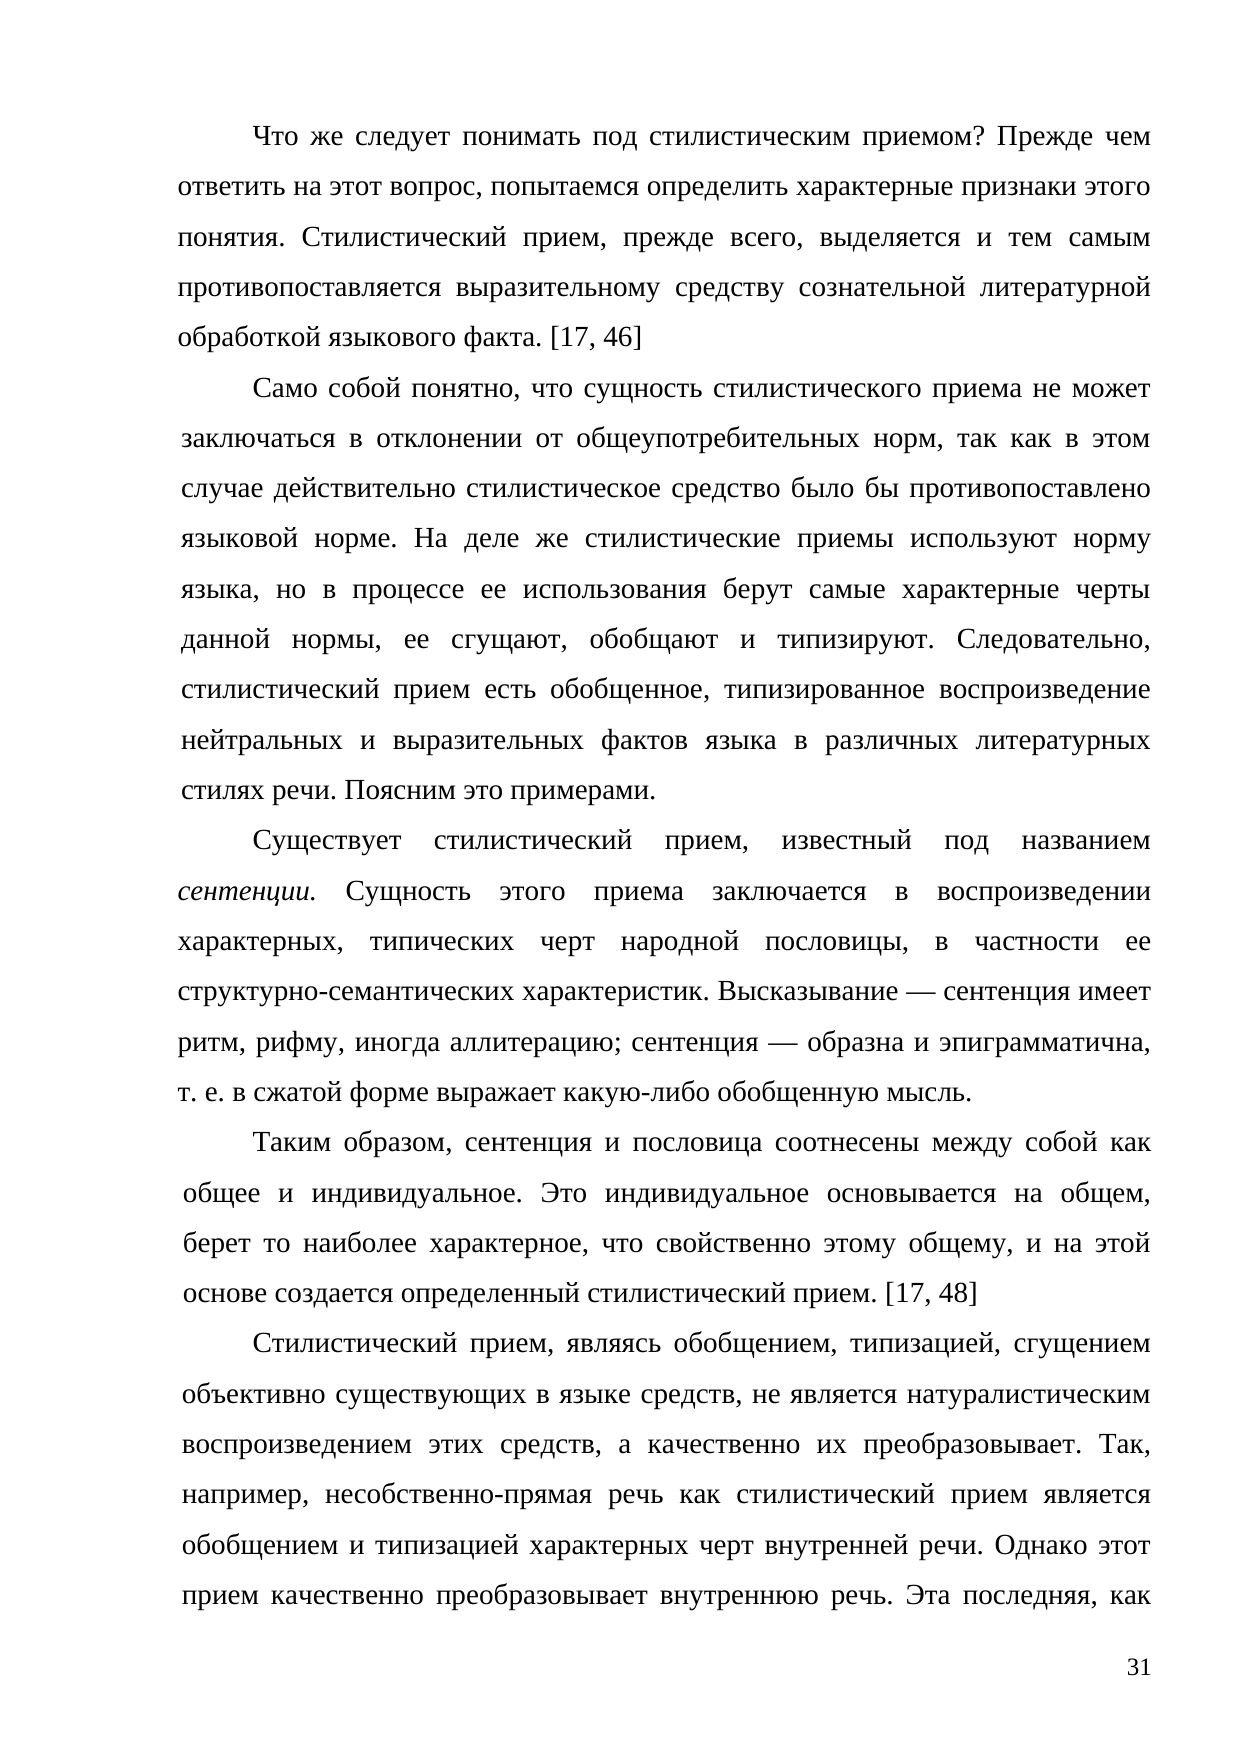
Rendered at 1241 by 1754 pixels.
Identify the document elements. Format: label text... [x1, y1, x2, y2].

text Таким образом, сентенция и пословица соотнесены между собой как общее и индивидуальное. Это индивидуальное основывается на общем, берет то наиболее характерное, что свойственно этому общему, и на этой основе создается определенный стилистический прием. [17, 48] [183, 1124, 1152, 1309]
text Само собой понятно, что сущность стилистического приема не может заключаться в отклонении от общеупотребительных норм, так как в этом случае действительно стилистическое средство было бы противопоставлено языковой норме. На деле же стилистические приемы используют норму языка, но в процессе ее использования берут самые характерные черты данной нормы, ее сгущают, обобщают и типизируют. Следовательно, стилистический прием есть обобщенное, типизированное воспроизведение нейтральных и выразительных фактов языка в различных литературных стилях речи. Поясним это примерами. [181, 370, 1152, 806]
text Существует стилистический прием, известный под названием сентенции. Сущность этого приема заключается в воспроизведении характерных, типических черт народной пословицы, в частности ее структурно-семантических характеристик. Высказывание — сентенция имеет ритм, рифму, иногда аллитерацию; сентенция — образна и эпиграмматична, т. е. в сжатой форме выражает какую-либо обобщенную мысль. [177, 822, 1152, 1108]
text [182, 1326, 1152, 1611]
text Что же следует понимать под стилистическим приемом? Прежде чем ответить на этот вопрос, попытаемся определить характерные признаки этого понятия. Стилистический прием, прежде всего, выделяется и тем самым противопоставляется выразительному средству сознательной литературной обработкой языкового факта. [17, 46] [177, 118, 1152, 353]
